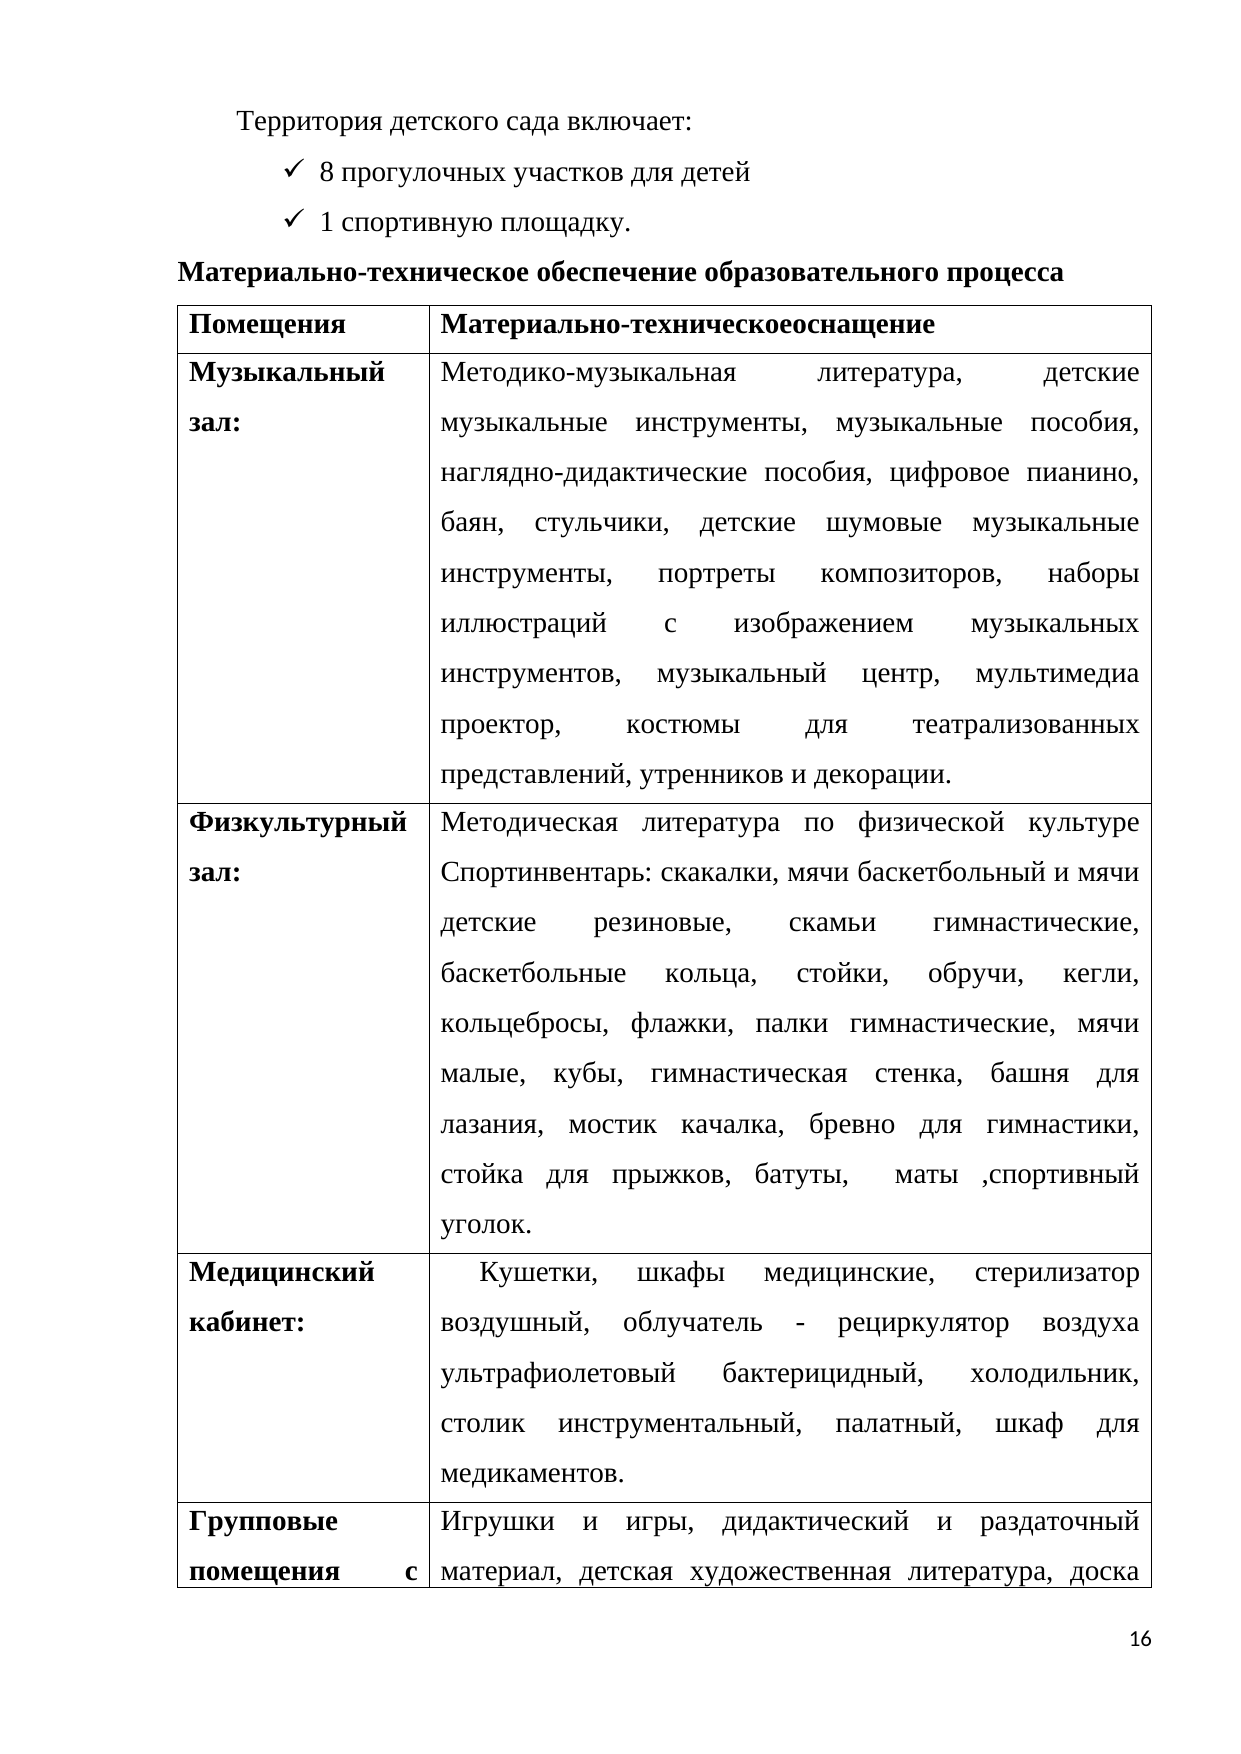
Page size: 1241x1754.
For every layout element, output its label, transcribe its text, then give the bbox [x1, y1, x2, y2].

table_cell Методическая литература по физической культуре Спортинвентарь: скакалки, мячи баскетбольный и мячи детские резиновые, скамьи гимнастические, баскетбольные кольца, стойки, обручи, кегли, кольцебросы, флажки, палки гимнастические, мячи малые, кубы, гимнастическая стенка, башня для лазания, мостик качалка, бревно для гимнастики, стойка для прыжков, батуты, маты ,спортивный уголок. [430, 804, 1151, 1253]
table_cell Музыкальный зал: [178, 354, 429, 803]
table_cell Медицинский кабинет: [178, 1254, 429, 1502]
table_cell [178, 1503, 429, 1587]
table_cell Методико-музыкальная литература, детские музыкальные инструменты, музыкальные пособия, наглядно-дидактические пособия, цифровое пианино, баян, стульчики, детские шумовые музыкальные инструменты, портреты композиторов, наборы иллюстраций с изображением музыкальных инструментов, музыкальный центр, мультимедиа проектор, костюмы для театрализованных представлений, утренников и декорации. [430, 354, 1151, 803]
table_cell Кушетки, шкафы медицинские, стерилизатор воздушный, облучатель - рециркулятор воздуха ультрафиолетовый бактерицидный, холодильник, столик инструментальный, палатный, шкаф для медикаментов. [430, 1254, 1151, 1502]
list 8 прогулочных участков для детей [282, 154, 1152, 187]
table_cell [430, 1503, 1151, 1587]
list 1 спортивную площадку. [282, 204, 1152, 238]
table_cell Физкультурный зал: [178, 804, 429, 1253]
text Территория детского сада включает: [177, 103, 1152, 137]
table_header Материально-техническоеоснащение [430, 306, 1151, 353]
table_header Помещения [178, 306, 429, 353]
text Материально-техническое обеспечение образовательного процесса [177, 254, 1152, 288]
